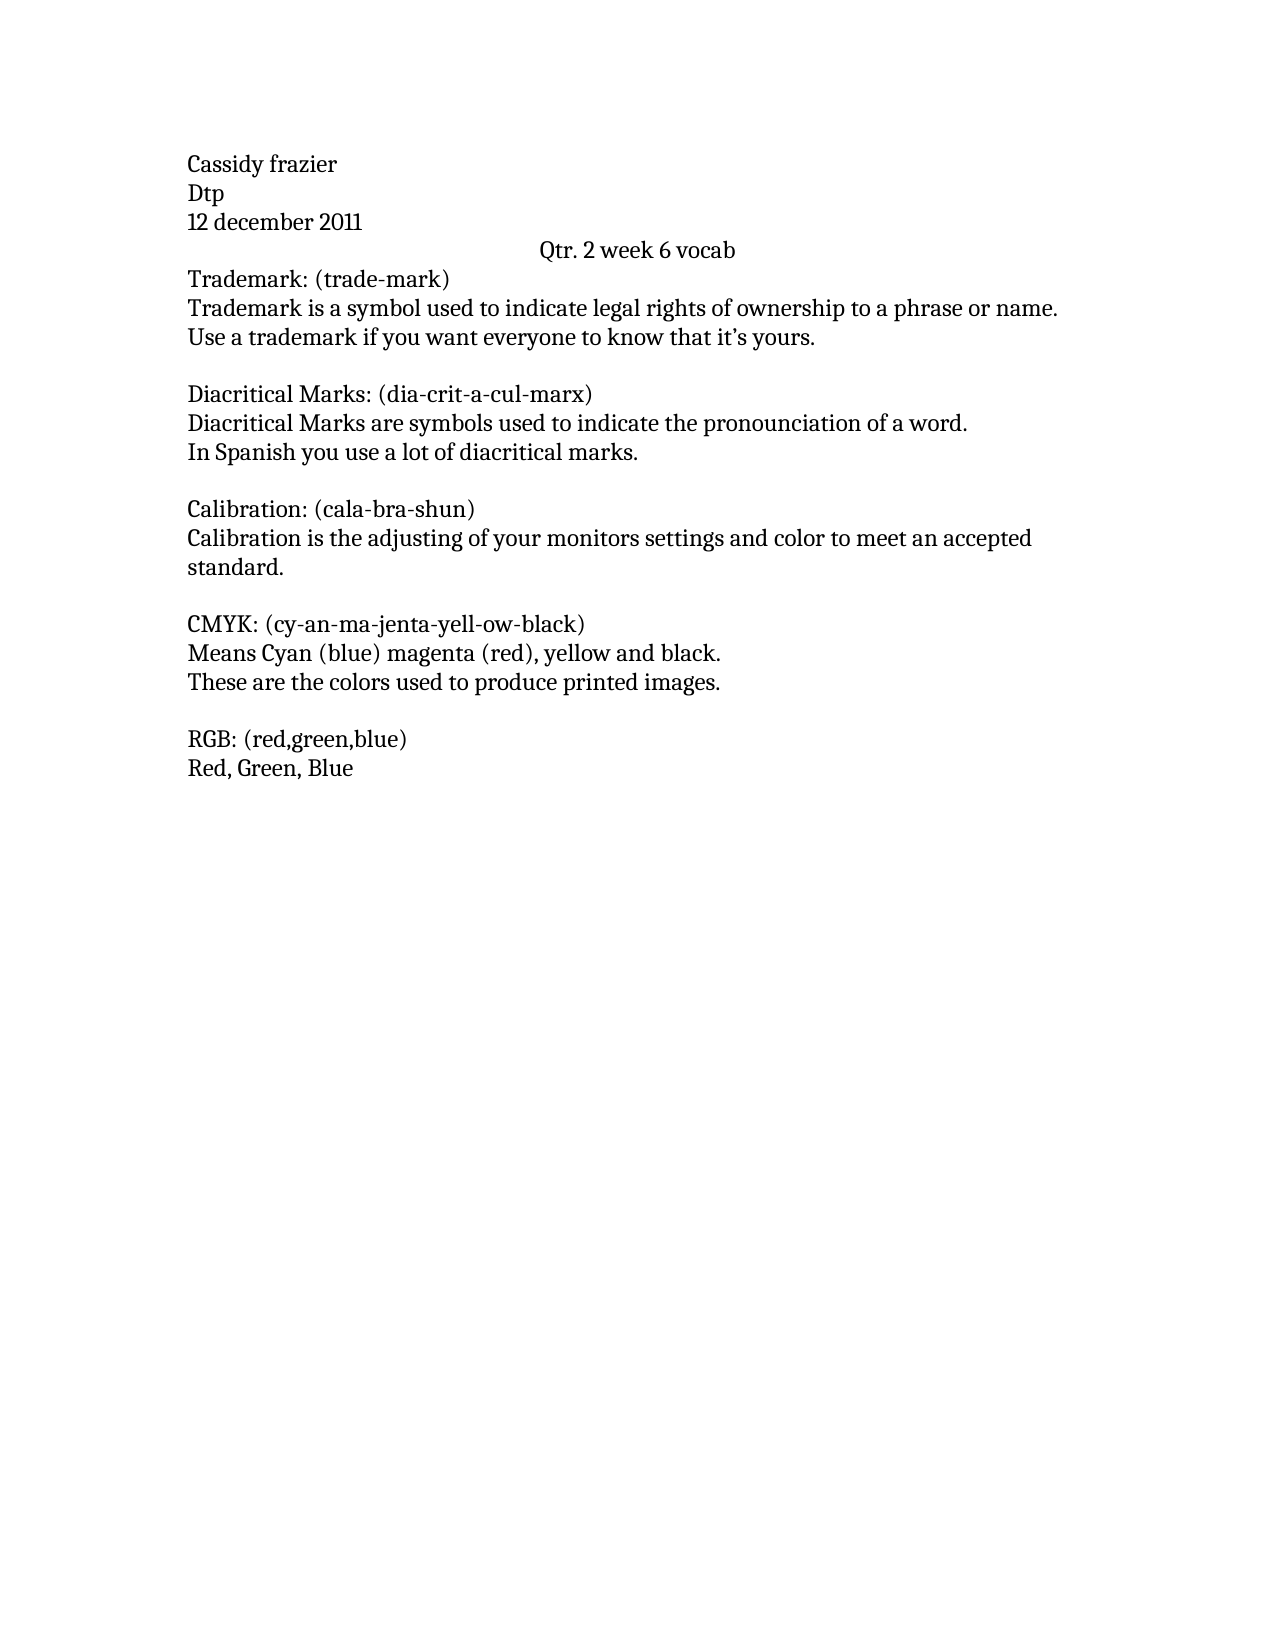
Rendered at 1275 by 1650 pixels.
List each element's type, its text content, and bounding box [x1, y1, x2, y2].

text Calibration: (cala-bra-shun) [187, 495, 1087, 524]
text Diacritical Marks are symbols used to indicate the pronounciation of a word. [187, 409, 1087, 437]
text Means Cyan (blue) magenta (red), yellow and black. [187, 639, 1087, 667]
text Calibration is the adjusting of your monitors settings and color to meet an accepted standard. [187, 524, 1087, 581]
text RGB: (red,green,blue) [187, 725, 1087, 754]
text CMYK: (cy-an-ma-jenta-yell-ow-black) [187, 610, 1087, 639]
text Trademark is a symbol used to indicate legal rights of ownership to a phrase or name. [187, 294, 1087, 322]
text Trademark: (trade-mark) [187, 265, 1087, 294]
text 12 december 2011 [187, 207, 1087, 236]
text Dtp [187, 179, 1087, 207]
text Cassidy frazier [187, 150, 1087, 179]
text In Spanish you use a lot of diacritical marks. [187, 437, 1087, 466]
text Red, Green, Blue [187, 754, 1087, 782]
text Use a trademark if you want everyone to know that it’s yours. [187, 322, 1087, 351]
text Diacritical Marks: (dia-crit-a-cul-marx) [187, 380, 1087, 409]
text Qtr. 2 week 6 vocab [187, 236, 1087, 265]
text These are the colors used to produce printed images. [187, 667, 1087, 696]
